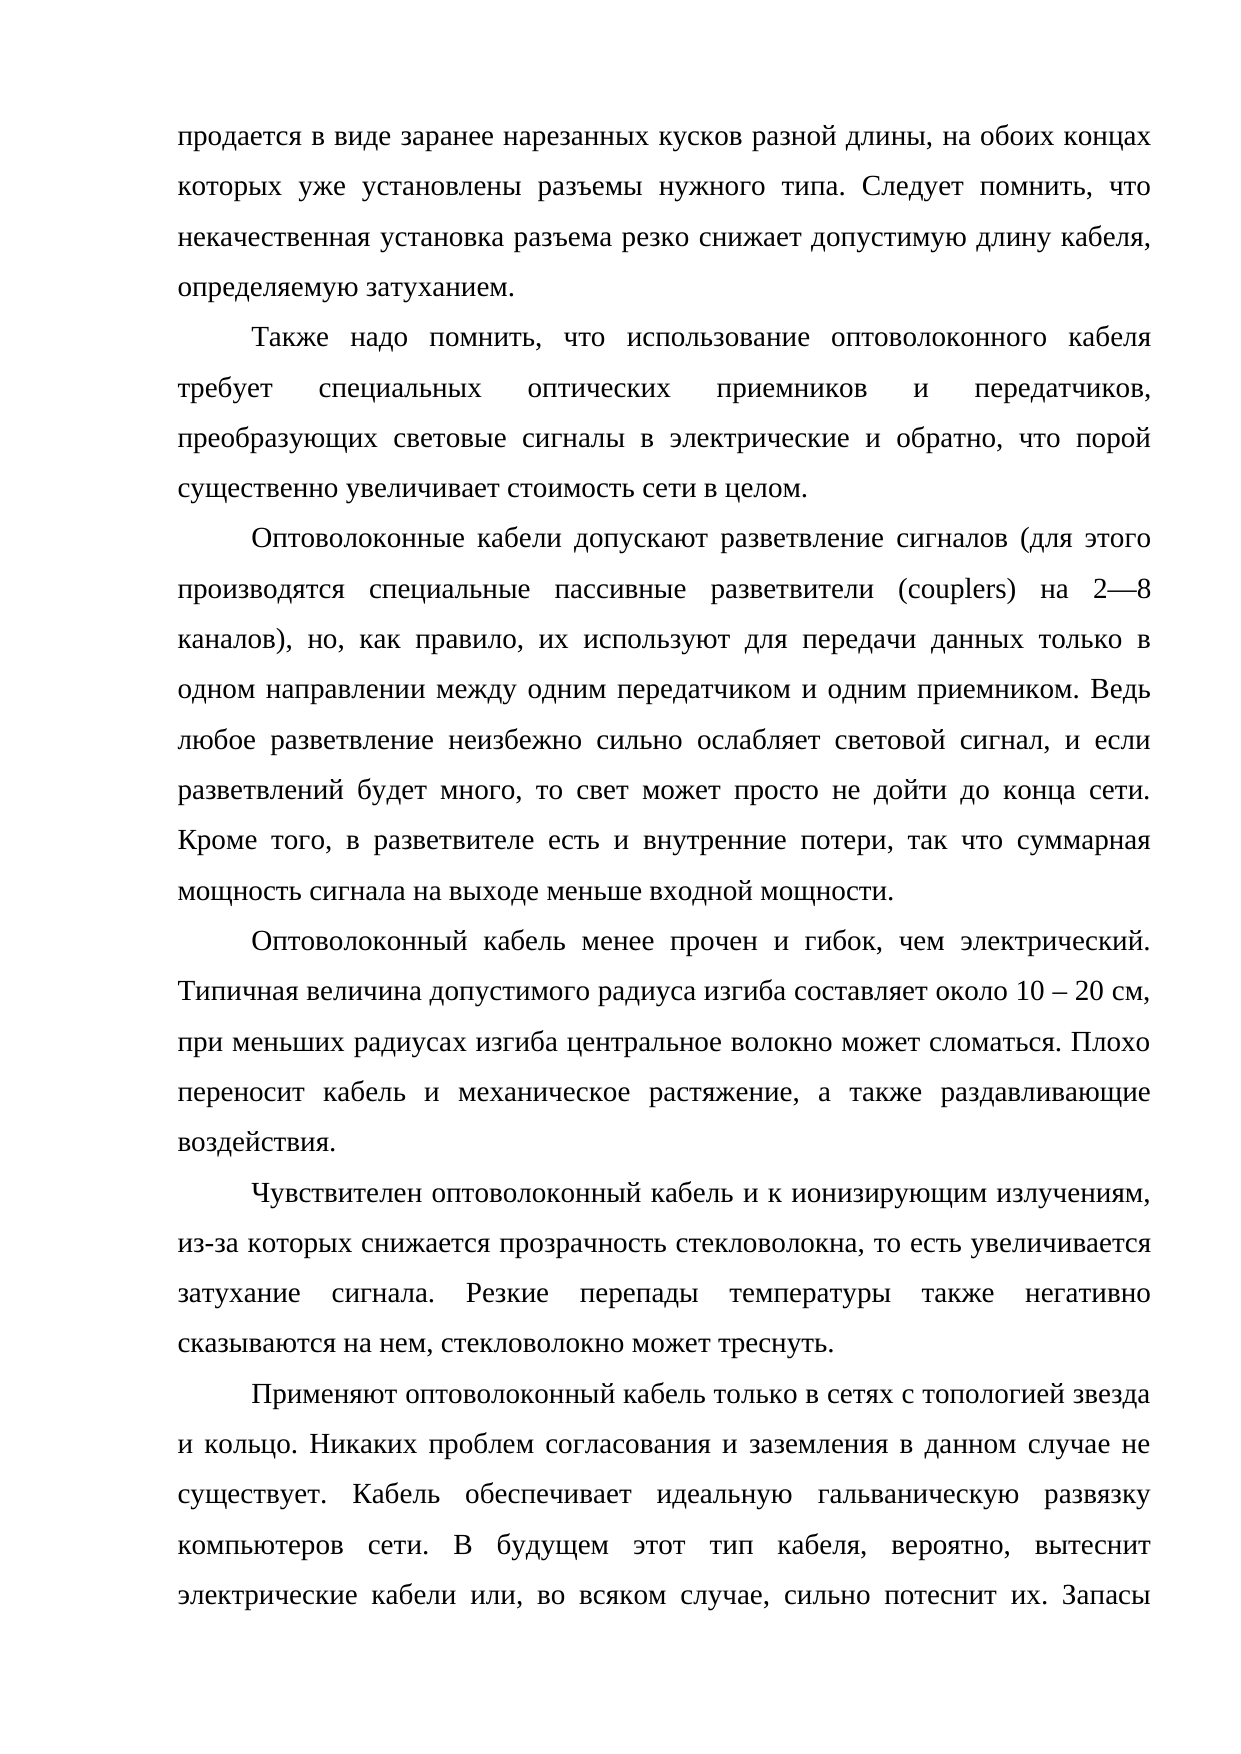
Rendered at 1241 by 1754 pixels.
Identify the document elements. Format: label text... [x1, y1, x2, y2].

text Также надо помнить, что использование оптоволоконного кабеля требует специальных оптических приемников и передатчиков, преобразующих световые сигналы в электрические и обратно, что порой существенно увеличивает стоимость сети в целом. [177, 319, 1152, 504]
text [177, 1376, 1152, 1611]
text Оптоволоконный кабель менее прочен и гибок, чем электрический. Типичная величина допустимого радиуса изгиба составляет около 10 – , при меньших радиусах изгиба центральное волокно может сломаться. Плохо переносит кабель и механическое растяжение, а также раздавливающие воздействия. [177, 923, 1152, 1158]
text Чувствителен оптоволоконный кабель и к ионизирующим излучениям, из-за которых снижается прозрачность стекловолокна, то есть увеличивается затухание сигнала. Резкие перепады температуры также негативно сказываются на нем, стекловолокно может треснуть. [177, 1175, 1152, 1359]
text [177, 118, 1152, 303]
text Оптоволоконные кабели допускают разветвление сигналов (для этого производятся специальные пассивные разветвители (couplers) на 2—8 каналов), но, как правило, их используют для передачи данных только в одном направлении между одним передатчиком и одним приемником. Ведь любое разветвление неизбежно сильно ослабляет световой сигнал, и если разветвлений будет много, то свет может просто не дойти до конца сети. Кроме того, в разветвителе есть и внутренние потери, так что суммарная мощность сигнала на выходе меньше входной мощности. [177, 521, 1152, 906]
